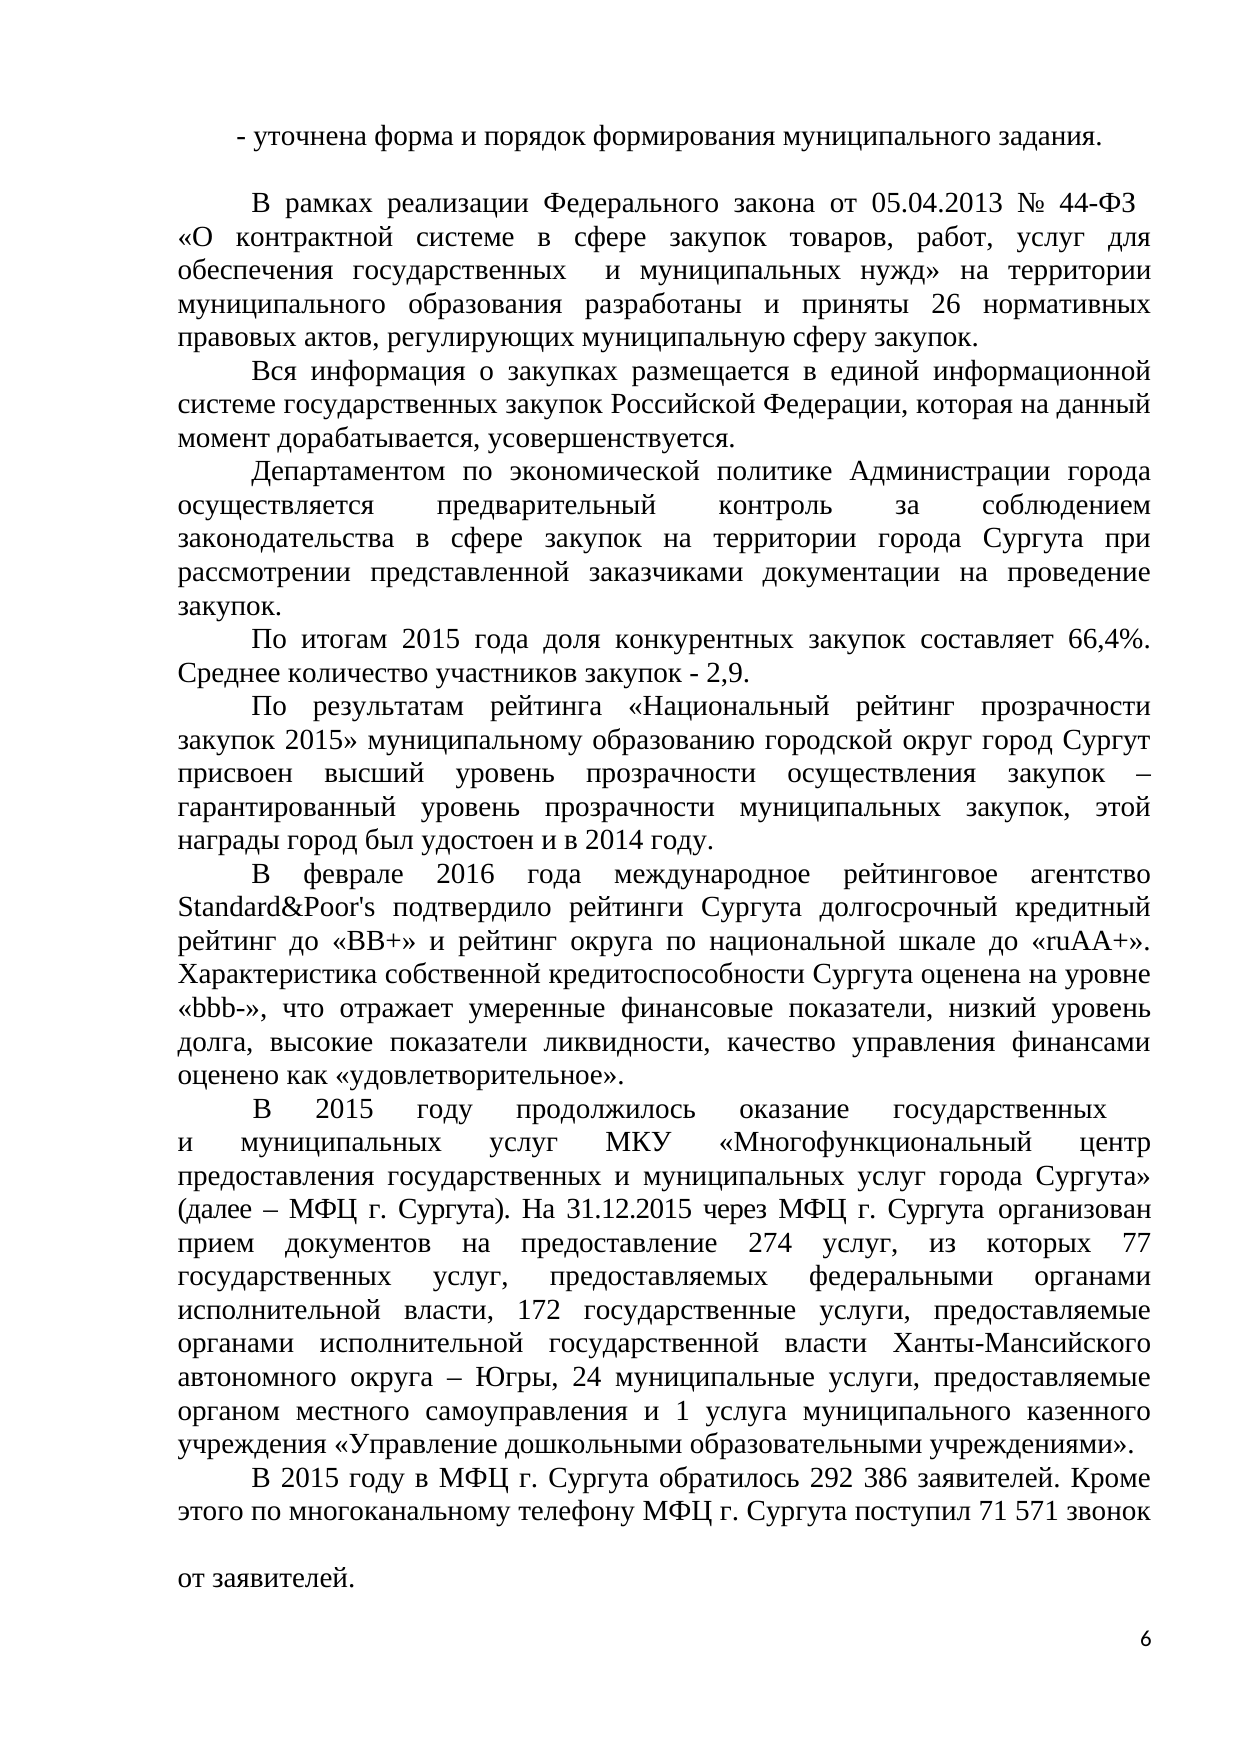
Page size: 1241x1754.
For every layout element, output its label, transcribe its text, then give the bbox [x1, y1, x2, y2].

text - уточнена форма и порядок формирования муниципального задания. [177, 118, 1152, 152]
text По результатам рейтинга «Национальный рейтинг прозрачности закупок 2015» муниципальному образованию городской округ город Сургут присвоен высший уровень прозрачности осуществления закупок – гарантированный уровень прозрачности муниципальных закупок, этой награды город был удостоен и в 2014 году. [177, 688, 1152, 856]
text Вся информация о закупках размещается в единой информационной системе государственных закупок Российской Федерации, которая на данный момент дорабатывается, усовершенствуется. [177, 353, 1152, 453]
text В феврале 2016 года международное рейтинговое агентство Standard&Poor's подтвердило рейтинги Сургута долгосрочный кредитный рейтинг до «ВВ+» и рейтинг округа по национальной шкале до «ruAA+». Характеристика собственной кредитоспособности Сургута оценена на уровне «bbb-», что отражает умеренные финансовые показатели, низкий уровень долга, высокие показатели ликвидности, качество управления финансами оценено как «удовлетворительное». [177, 856, 1152, 1091]
text В рамках реализации Федерального закона от 05.04.2013 № 44-ФЗ «О контрактной системе в сфере закупок товаров, работ, услуг для обеспечения государственных и муниципальных нужд» на территории муниципального образования разработаны и приняты 26 нормативных правовых актов, регулирующих муниципальную сферу закупок. [177, 185, 1152, 353]
text В 2015 году в МФЦ г. Сургута обратилось 292 386 заявителей. Кроме этого по многоканальному телефону МФЦ г. Сургута поступил 71 571 звонок от заявителей. [177, 1460, 1152, 1594]
text По итогам 2015 года доля конкурентных закупок составляет 66,4%. Среднее количество участников закупок - 2,9. [177, 621, 1152, 688]
text Департаментом по экономической политике Администрации города осуществляется предварительный контроль за соблюдением законодательства в сфере закупок на территории города Сургута при рассмотрении представленной заказчиками документации на проведение закупок. [177, 453, 1152, 621]
text В 2015 году продолжилось оказание государственных и муниципальных услуг МКУ «Многофункциональный центр предоставления государственных и муниципальных услуг города Сургута» (далее – МФЦ г. Сургута). На 31.12.2015 через МФЦ г. Сургута организован прием документов на предоставление 274 услуг, из которых 77 государственных услуг, предоставляемых федеральными органами исполнительной власти, 172 государственные услуги, предоставляемые органами исполнительной государственной власти Ханты-Мансийского автономного округа – Югры, 24 муниципальные услуги, предоставляемые органом местного самоуправления и 1 услуга муниципального казенного учреждения «Управление дошкольными образовательными учреждениями». [177, 1091, 1152, 1460]
